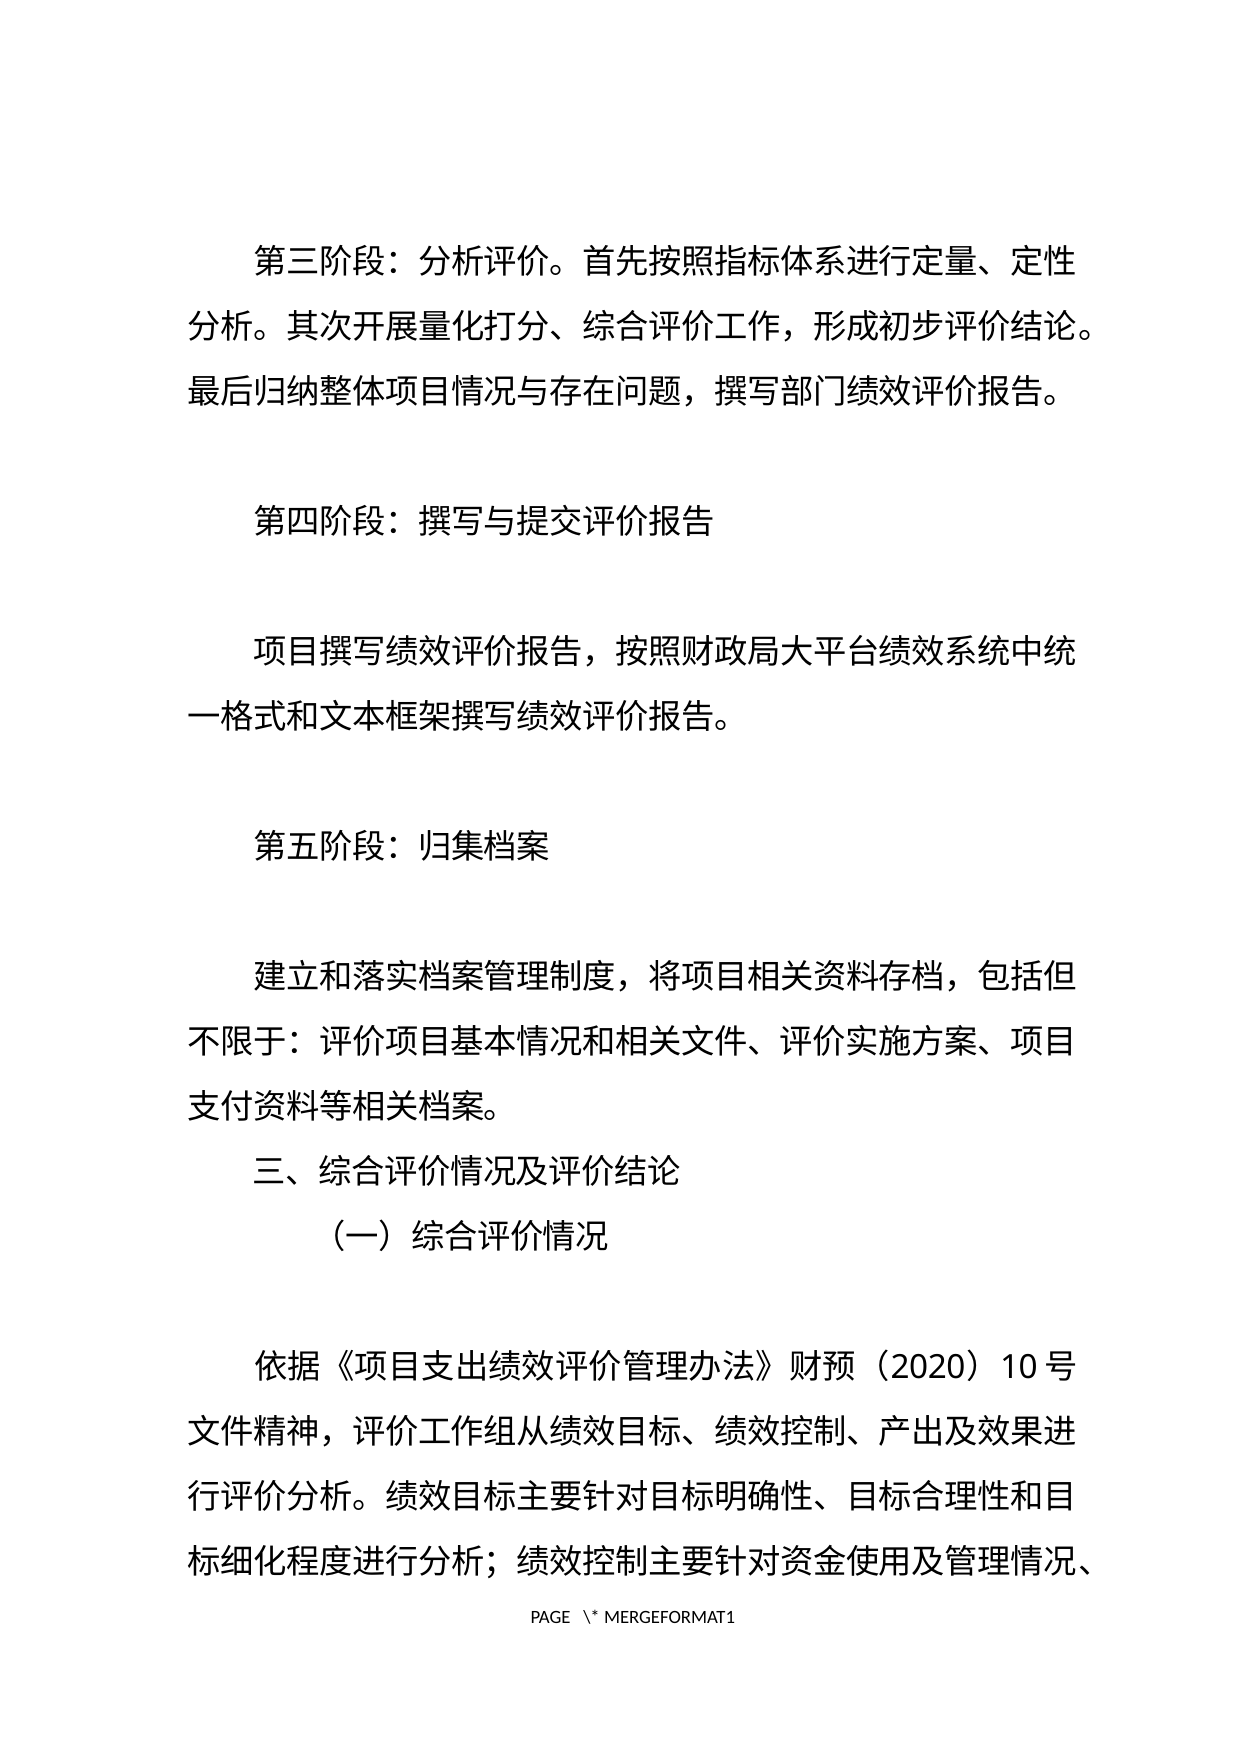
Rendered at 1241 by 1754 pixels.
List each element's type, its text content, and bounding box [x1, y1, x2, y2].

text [187, 162, 1078, 1137]
text 三、综合评价情况及评价结论 [187, 1137, 1078, 1202]
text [187, 1202, 1078, 1592]
